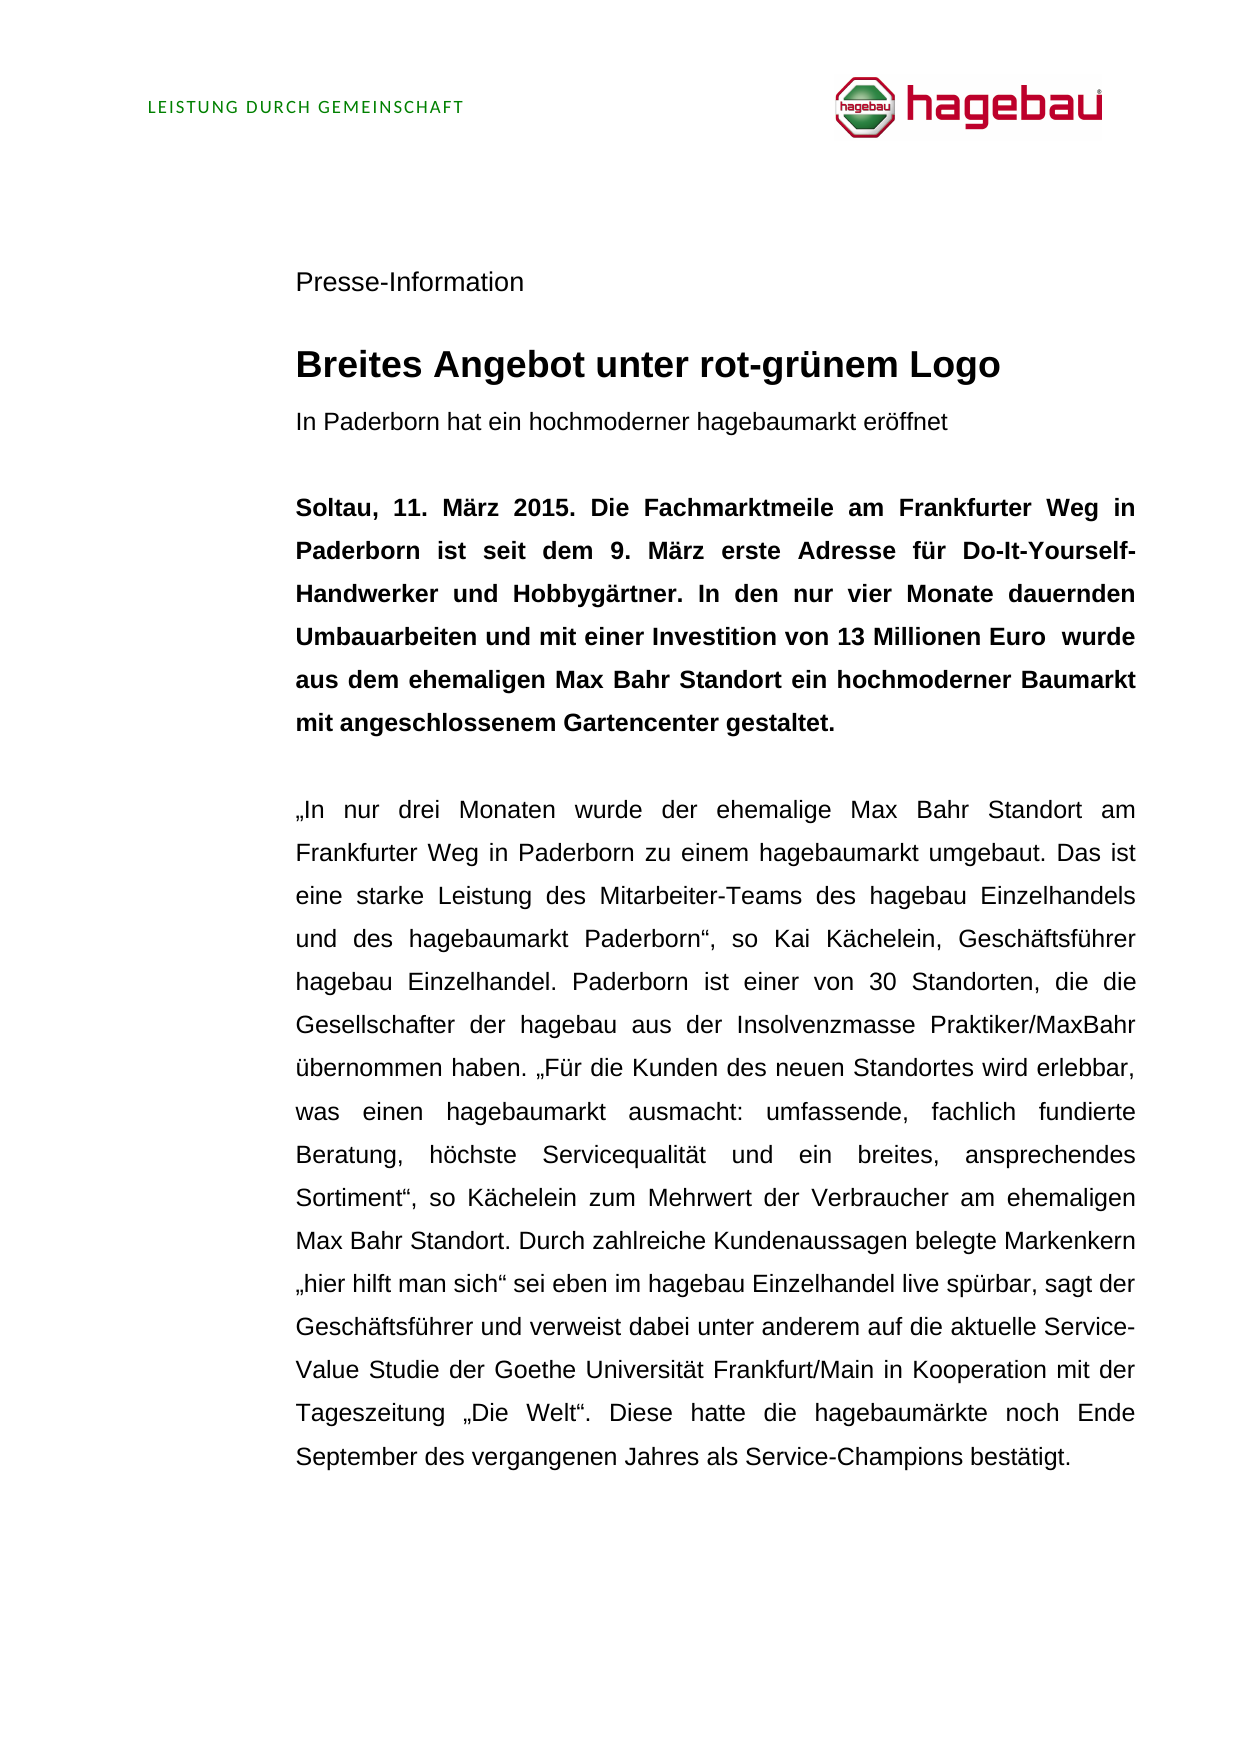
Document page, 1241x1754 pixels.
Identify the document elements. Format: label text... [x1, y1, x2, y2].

text Breites Angebot unter rot-grünem Logo [295, 342, 1137, 385]
text „In nur drei Monaten wurde der ehemalige Max Bahr Standort am Frankfurter Weg in Paderborn zu einem hagebaumarkt umgebaut. Das ist eine starke Leistung des Mitarbeiter-Teams des hagebau Einzelhandels und des hagebaumarkt Paderborn“, so Kai Kächelein, Geschäftsführer hagebau Einzelhandel. Paderborn ist einer von 30 Standorten, die die Gesellschafter der hagebau aus der Insolvenzmasse Praktiker/MaxBahr übernommen haben. „Für die Kunden des neuen Standortes wird erlebbar, was einen hagebaumarkt ausmacht: umfassende, fachlich fundierte Beratung, höchste Servicequalität und ein breites, ansprechendes Sortiment“, so Kächelein zum Mehrwert der Verbraucher am ehemaligen Max Bahr Standort. Durch zahlreiche Kundenaussagen belegte Markenkern „hier hilft man sich“ sei eben im hagebau Einzelhandel live spürbar, sagt der Geschäftsführer und verweist dabei unter anderem auf die aktuelle Service-Value Studie der Goethe Universität Frankfurt/Main in Kooperation mit der Tageszeitung „Die Welt“. Diese hatte die hagebaumärkte noch Ende September des vergangenen Jahres als Service-Champions bestätigt. [295, 795, 1137, 1470]
picture [833, 74, 1103, 140]
text Presse-Information [295, 266, 1137, 297]
text In Paderborn hat ein hochmoderner hagebaumarkt eröffnet [295, 407, 1137, 435]
text Soltau, 11. März 2015. Die Fachmarktmeile am Frankfurter Weg in Paderborn ist seit dem 9. März erste Adresse für Do-It-Yourself-Handwerker und Hobbygärtner. In den nur vier Monate dauernden Umbauarbeiten und mit einer Investition von 13 Millionen Euro wurde aus dem ehemaligen Max Bahr Standort ein hochmoderner Baumarkt mit angeschlossenem Gartencenter gestaltet. [295, 493, 1137, 737]
